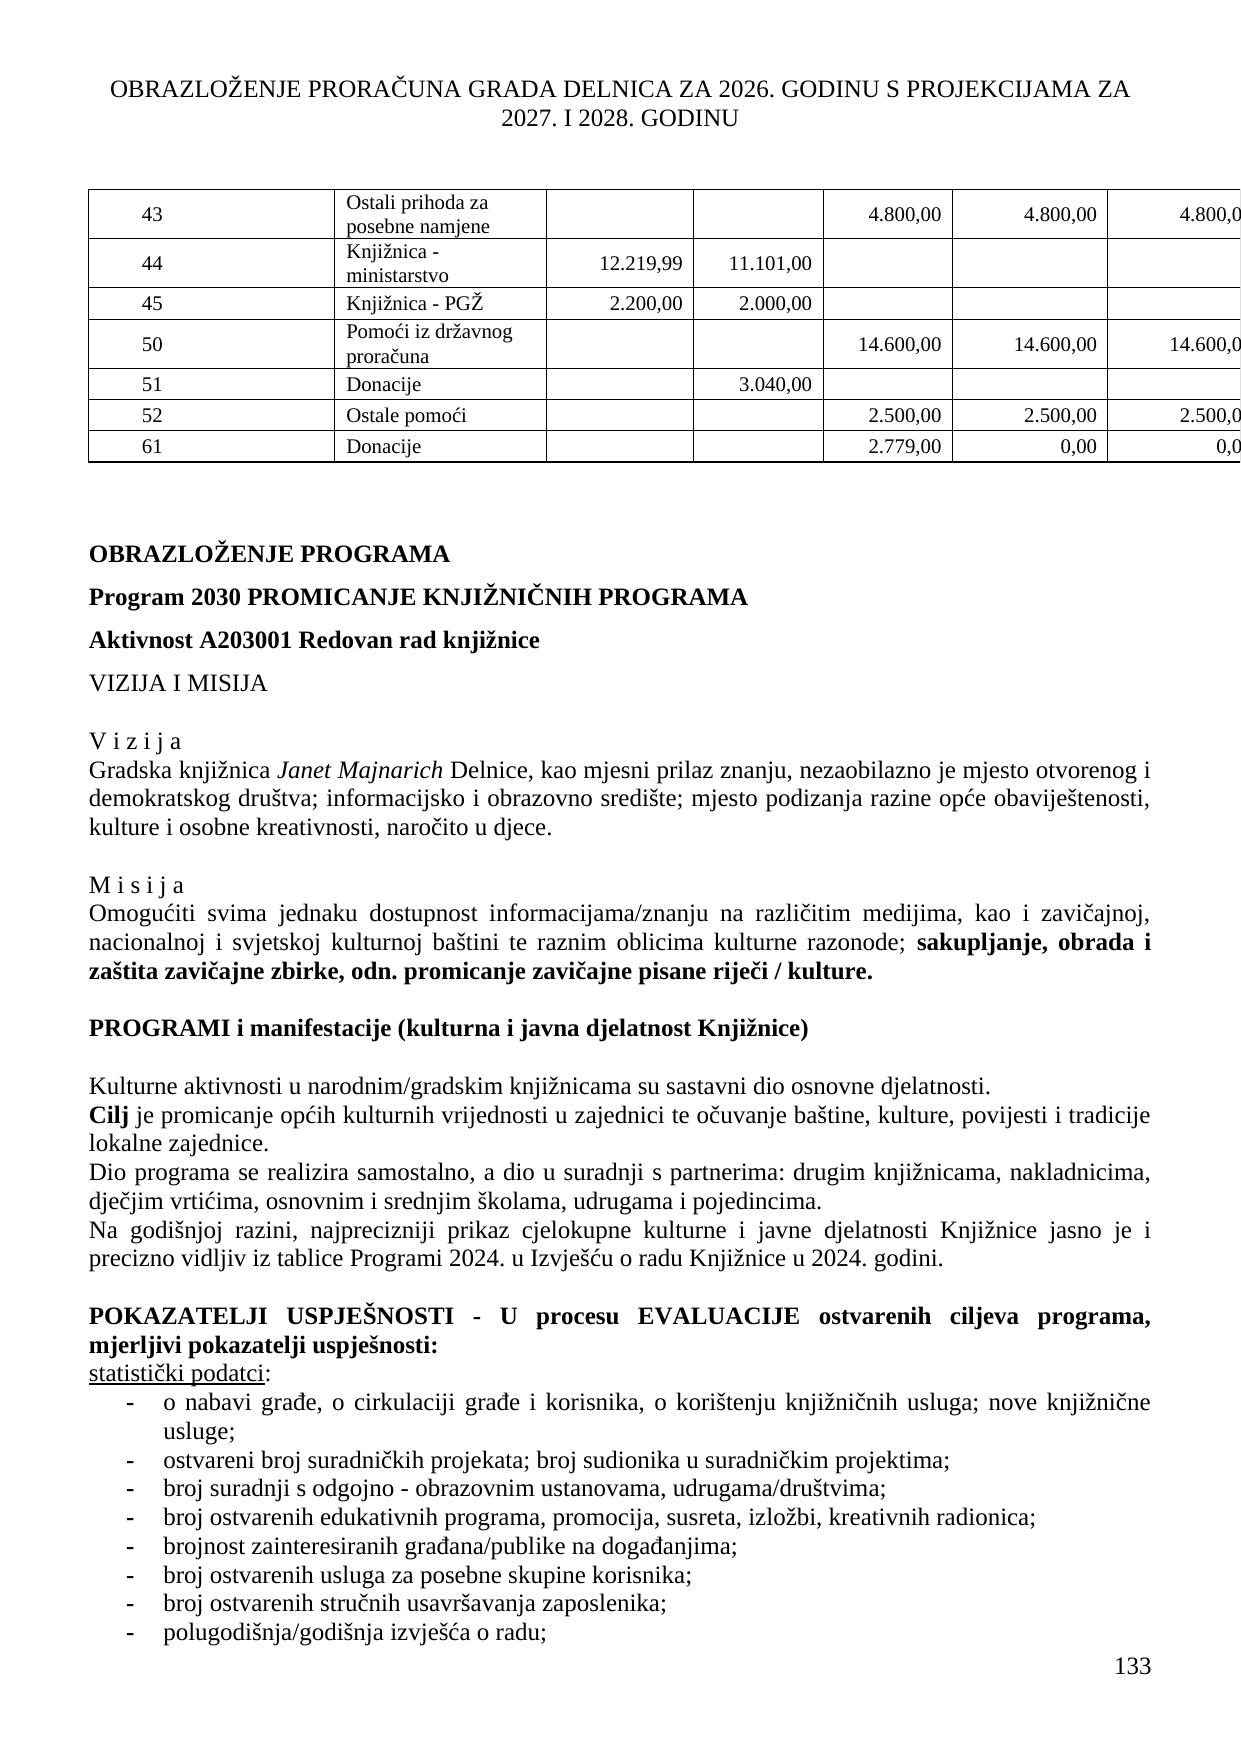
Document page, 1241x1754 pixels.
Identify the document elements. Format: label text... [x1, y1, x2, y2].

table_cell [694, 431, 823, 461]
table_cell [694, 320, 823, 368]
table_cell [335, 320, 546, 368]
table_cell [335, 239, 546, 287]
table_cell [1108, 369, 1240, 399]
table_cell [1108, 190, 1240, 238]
list broj ostvarenih usluga za posebne skupine korisnika; [126, 1560, 1152, 1588]
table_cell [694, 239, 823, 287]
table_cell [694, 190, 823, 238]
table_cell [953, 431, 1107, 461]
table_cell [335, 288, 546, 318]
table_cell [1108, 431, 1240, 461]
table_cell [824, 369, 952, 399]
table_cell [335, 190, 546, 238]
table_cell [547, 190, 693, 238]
text Kulturne aktivnosti u narodnim/gradskim knjižnicama su sastavni dio osnovne djelatnosti. [89, 1071, 1152, 1100]
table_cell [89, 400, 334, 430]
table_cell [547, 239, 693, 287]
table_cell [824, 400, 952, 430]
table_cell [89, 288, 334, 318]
text OBRAZLOŽENJE PROGRAMA [89, 539, 1152, 568]
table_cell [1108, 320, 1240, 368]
list ostvareni broj suradničkih projekata; broj sudionika u suradničkim projektima; [126, 1445, 1152, 1473]
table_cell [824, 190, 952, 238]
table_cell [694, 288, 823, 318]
text PROGRAMI i manifestacije (kulturna i javna djelatnost Knjižnice) [89, 1013, 1152, 1042]
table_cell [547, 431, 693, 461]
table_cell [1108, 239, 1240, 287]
text Cilj je promicanje općih kulturnih vrijednosti u zajednici te očuvanje baštine, kulture, povijesti i tradicije lokalne zajednice. [89, 1100, 1152, 1157]
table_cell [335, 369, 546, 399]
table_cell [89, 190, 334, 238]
text Gradska knjižnica Janet Majnarich Delnice, kao mjesni prilaz znanju, nezaobilazno je mjesto otvorenog i demokratskog društva; informacijsko i obrazovno središte; mjesto podizanja razine opće obaviještenosti, kulture i osobne kreativnosti, naročito u djece. [89, 755, 1152, 841]
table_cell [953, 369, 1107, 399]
text Program 2030 PROMICANJE KNJIŽNIČNIH PROGRAMA [89, 582, 1152, 611]
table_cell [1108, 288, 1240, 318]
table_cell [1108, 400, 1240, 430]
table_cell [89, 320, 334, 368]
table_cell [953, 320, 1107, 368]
text Dio programa se realizira samostalno, a dio u suradnji s partnerima: drugim knjižnicama, nakladnicima, dječjim vrtićima, osnovnim i srednjim školama, udrugama i pojedincima. [89, 1157, 1152, 1215]
text Aktivnost A203001 Redovan rad knjižnice [89, 625, 1152, 654]
list brojnost zainteresiranih građana/publike na događanjima; [126, 1531, 1152, 1560]
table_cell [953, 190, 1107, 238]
text V i z i j a [89, 726, 1152, 755]
text VIZIJA I MISIJA [89, 668, 1152, 697]
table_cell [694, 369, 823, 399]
list o nabavi građe, o cirkulaciji građe i korisnika, o korištenju knjižničnih usluga; nove knjižnične usluge; [126, 1387, 1152, 1445]
text Na godišnjoj razini, najprecizniji prikaz cjelokupne kulturne i javne djelatnosti Knjižnice jasno je i precizno vidljiv iz tablice Programi 2024. u Izvješću o radu Knjižnice u 2024. godini. [89, 1215, 1152, 1272]
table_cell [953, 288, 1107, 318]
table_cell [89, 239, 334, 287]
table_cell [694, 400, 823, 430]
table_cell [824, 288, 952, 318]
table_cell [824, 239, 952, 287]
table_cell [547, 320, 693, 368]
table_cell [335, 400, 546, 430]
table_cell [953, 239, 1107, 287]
list broj ostvarenih edukativnih programa, promocija, susreta, izložbi, kreativnih radionica; [126, 1502, 1152, 1531]
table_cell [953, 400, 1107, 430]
text Omogućiti svima jednaku dostupnost informacijama/znanju na različitim medijima, kao i zavičajnoj, nacionalnoj i svjetskoj kulturnoj baštini te raznim oblicima kulturne razonode; sakupljanje, obrada i zaštita zavičajne zbirke, odn. promicanje zavičajne pisane riječi / kulture. [89, 898, 1152, 985]
text statistički podatci: [89, 1358, 1152, 1387]
list broj suradnji s odgojno - obrazovnim ustanovama, udrugama/društvima; [126, 1473, 1152, 1502]
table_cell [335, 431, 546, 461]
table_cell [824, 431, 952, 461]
list polugodišnja/godišnja izvješća o radu; [126, 1617, 1152, 1646]
list broj ostvarenih stručnih usavršavanja zaposlenika; [126, 1588, 1152, 1617]
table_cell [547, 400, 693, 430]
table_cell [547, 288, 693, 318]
text POKAZATELJI USPJEŠNOSTI - U procesu EVALUACIJE ostvarenih ciljeva programa, mjerljivi pokazatelji uspješnosti: [89, 1301, 1152, 1358]
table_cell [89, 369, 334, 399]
text M i s i j a [89, 870, 1152, 898]
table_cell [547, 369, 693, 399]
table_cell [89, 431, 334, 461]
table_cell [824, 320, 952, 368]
